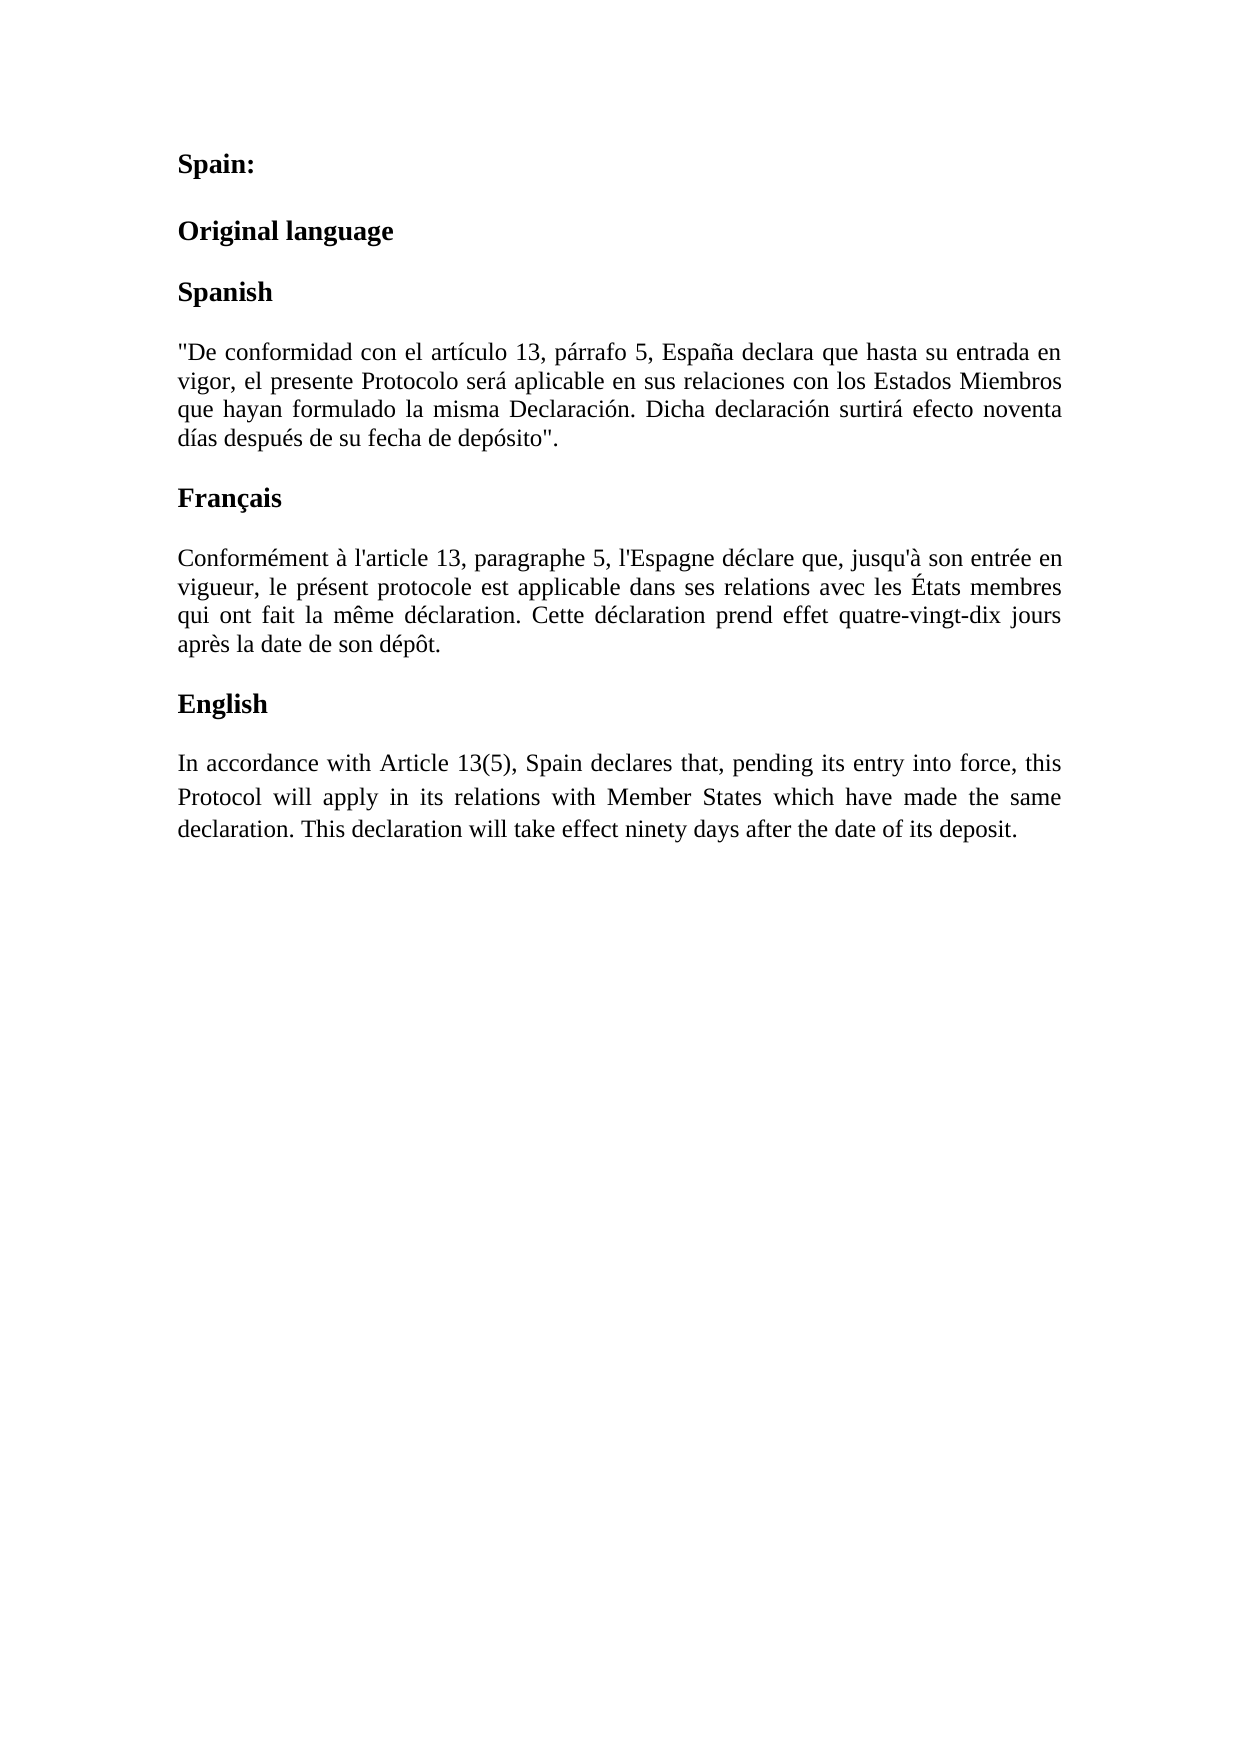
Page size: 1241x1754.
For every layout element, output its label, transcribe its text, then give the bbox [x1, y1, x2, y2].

text Français [177, 481, 1063, 514]
text Spain: [177, 148, 1063, 180]
text Original language [177, 214, 1063, 246]
text Conformément à l'article 13, paragraphe 5, l'Espagne déclare que, jusqu'à son entrée en vigueur, le présent protocole est applicable dans ses relations avec les États membres qui ont fait la même déclaration. Cette déclaration prend effet quatre-vingt-dix jours après la date de son dépôt. [177, 543, 1063, 658]
text In accordance with Article 13(5), Spain declares that, pending its entry into force, this Protocol will apply in its relations with Member States which have made the same declaration. This declaration will take effect ninety days after the date of its deposit. [177, 748, 1063, 843]
text English [177, 687, 1063, 719]
text Spanish [177, 276, 1063, 308]
text "De conformidad con el artículo 13, párrafo 5, España declara que hasta su entrada en vigor, el presente Protocolo será aplicable en sus relaciones con los Estados Miembros que hayan formulado la misma Declaración. Dicha declaración surtirá efecto noventa días después de su fecha de depósito". [177, 337, 1063, 452]
